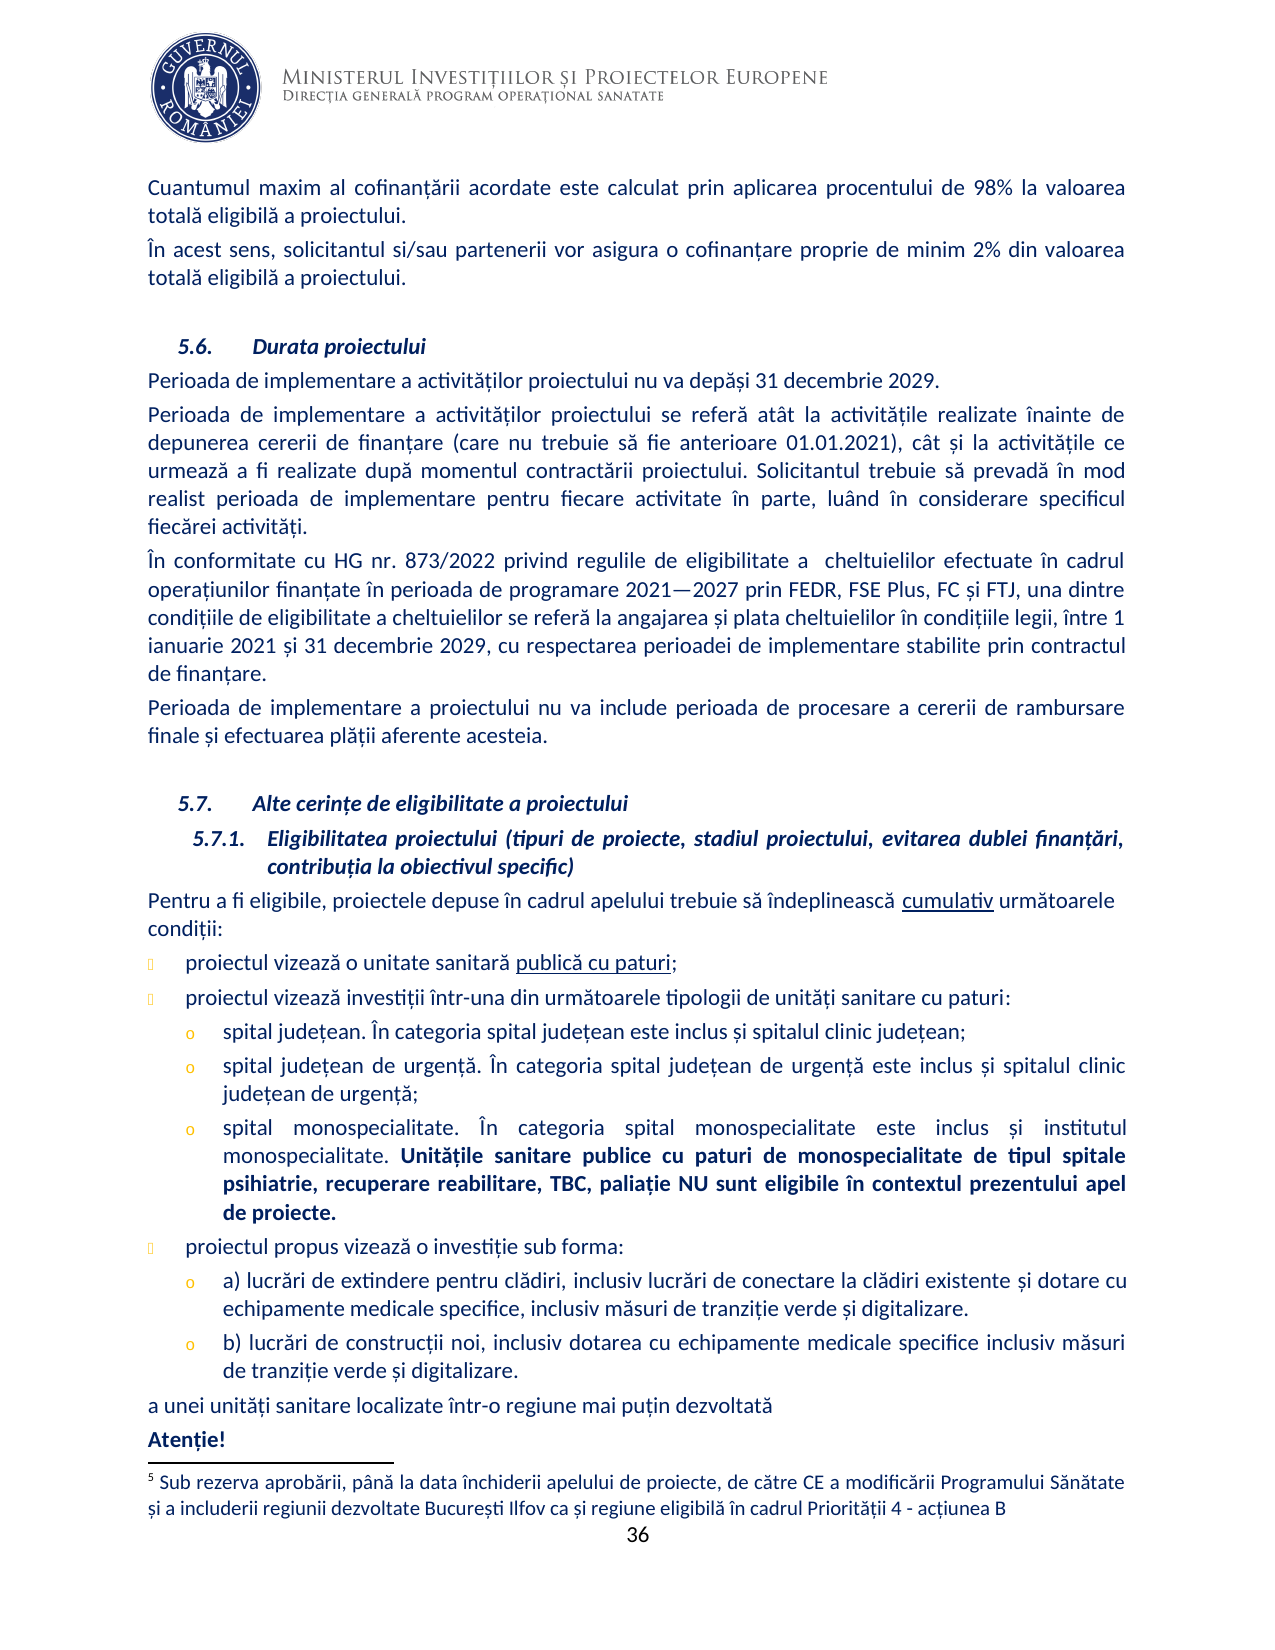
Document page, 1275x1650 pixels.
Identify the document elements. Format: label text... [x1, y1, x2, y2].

list proiectul propus vizează o investiție sub forma: [148, 1232, 1115, 1260]
list a) lucrări de extindere pentru clădiri, inclusiv lucrări de conectare la clădiri existente și dotare cu echipamente medicale specifice, inclusiv măsuri de tranziție verde și digitalizare. [185, 1266, 1127, 1322]
text Pentru a fi eligibile, proiectele depuse în cadrul apelului trebuie să îndeplinească cumulativ următoarele condiții: [148, 886, 1115, 942]
list spital monospecialitate. În categoria spital monospecialitate este inclus și institutul monospecialitate. Unitățile sanitare publice cu paturi de monospecialitate de tipul spitale psihiatrie, recuperare reabilitare, TBC, paliație NU sunt eligibile în contextul prezentului apel de proiecte. [185, 1113, 1127, 1226]
text Cuantumul maxim al cofinanțării acordate este calculat prin aplicarea procentului de 98% la valoarea totală eligibilă a proiectului. [148, 173, 1127, 229]
text În conformitate cu HG nr. 873/2022 privind regulile de eligibilitate a cheltuielilor efectuate în cadrul operațiunilor finanțate în perioada de programare 2021—2027 prin FEDR, FSE Plus, FC și FTJ, una dintre condițiile de eligibilitate a cheltuielilor se referă la angajarea și plata cheltuielilor în condițiile legii, între 1 ianuarie 2021 şi 31 decembrie 2029, cu respectarea perioadei de implementare stabilite prin contractul de finanțare. [148, 547, 1127, 687]
text Perioada de implementare a activităților proiectului se referă atât la activitățile realizate înainte de depunerea cererii de finanțare (care nu trebuie să fie anterioare 01.01.2021), cât și la activitățile ce urmează a fi realizate după momentul contractării proiectului. Solicitantul trebuie să prevadă în mod realist perioada de implementare pentru fiecare activitate în parte, luând în considerare specificul fiecărei activități. [148, 400, 1127, 540]
text Perioada de implementare a activităților proiectului nu va depăși 31 decembrie 2029. [148, 366, 1127, 394]
text În acest sens, solicitantul si/sau partenerii vor asigura o cofinanțare proprie de minim 2% din valoarea totală eligibilă a proiectului. [148, 235, 1127, 291]
picture [147, 29, 852, 145]
text Perioada de implementare a proiectului nu va include perioada de procesare a cererii de rambursare finale și efectuarea plății aferente acesteia. [148, 693, 1127, 749]
list proiectul vizează o unitate sanitară publică cu paturi; [148, 948, 1115, 976]
list Alte cerințe de eligibilitate a proiectului [177, 789, 1127, 818]
list Eligibilitatea proiectului (tipuri de proiecte, stadiul proiectului, evitarea dublei finanțări, contribuția la obiectivul specific) [192, 824, 1127, 880]
list b) lucrări de construcții noi, inclusiv dotarea cu echipamente medicale specifice inclusiv măsuri de tranziție verde și digitalizare. [185, 1328, 1127, 1384]
text a unei unități sanitare localizate într-o regiune mai puțin dezvoltată [148, 1391, 1115, 1419]
list spital județean. În categoria spital județean este inclus și spitalul clinic județean; [185, 1017, 1127, 1045]
text Atenție! [148, 1425, 1115, 1453]
list proiectul vizează investiții într-una din următoarele tipologii de unități sanitare cu paturi: [148, 983, 1127, 1011]
list spital județean de urgență. În categoria spital județean de urgență este inclus și spitalul clinic județean de urgență; [185, 1051, 1127, 1107]
list Durata proiectului [177, 332, 1127, 360]
